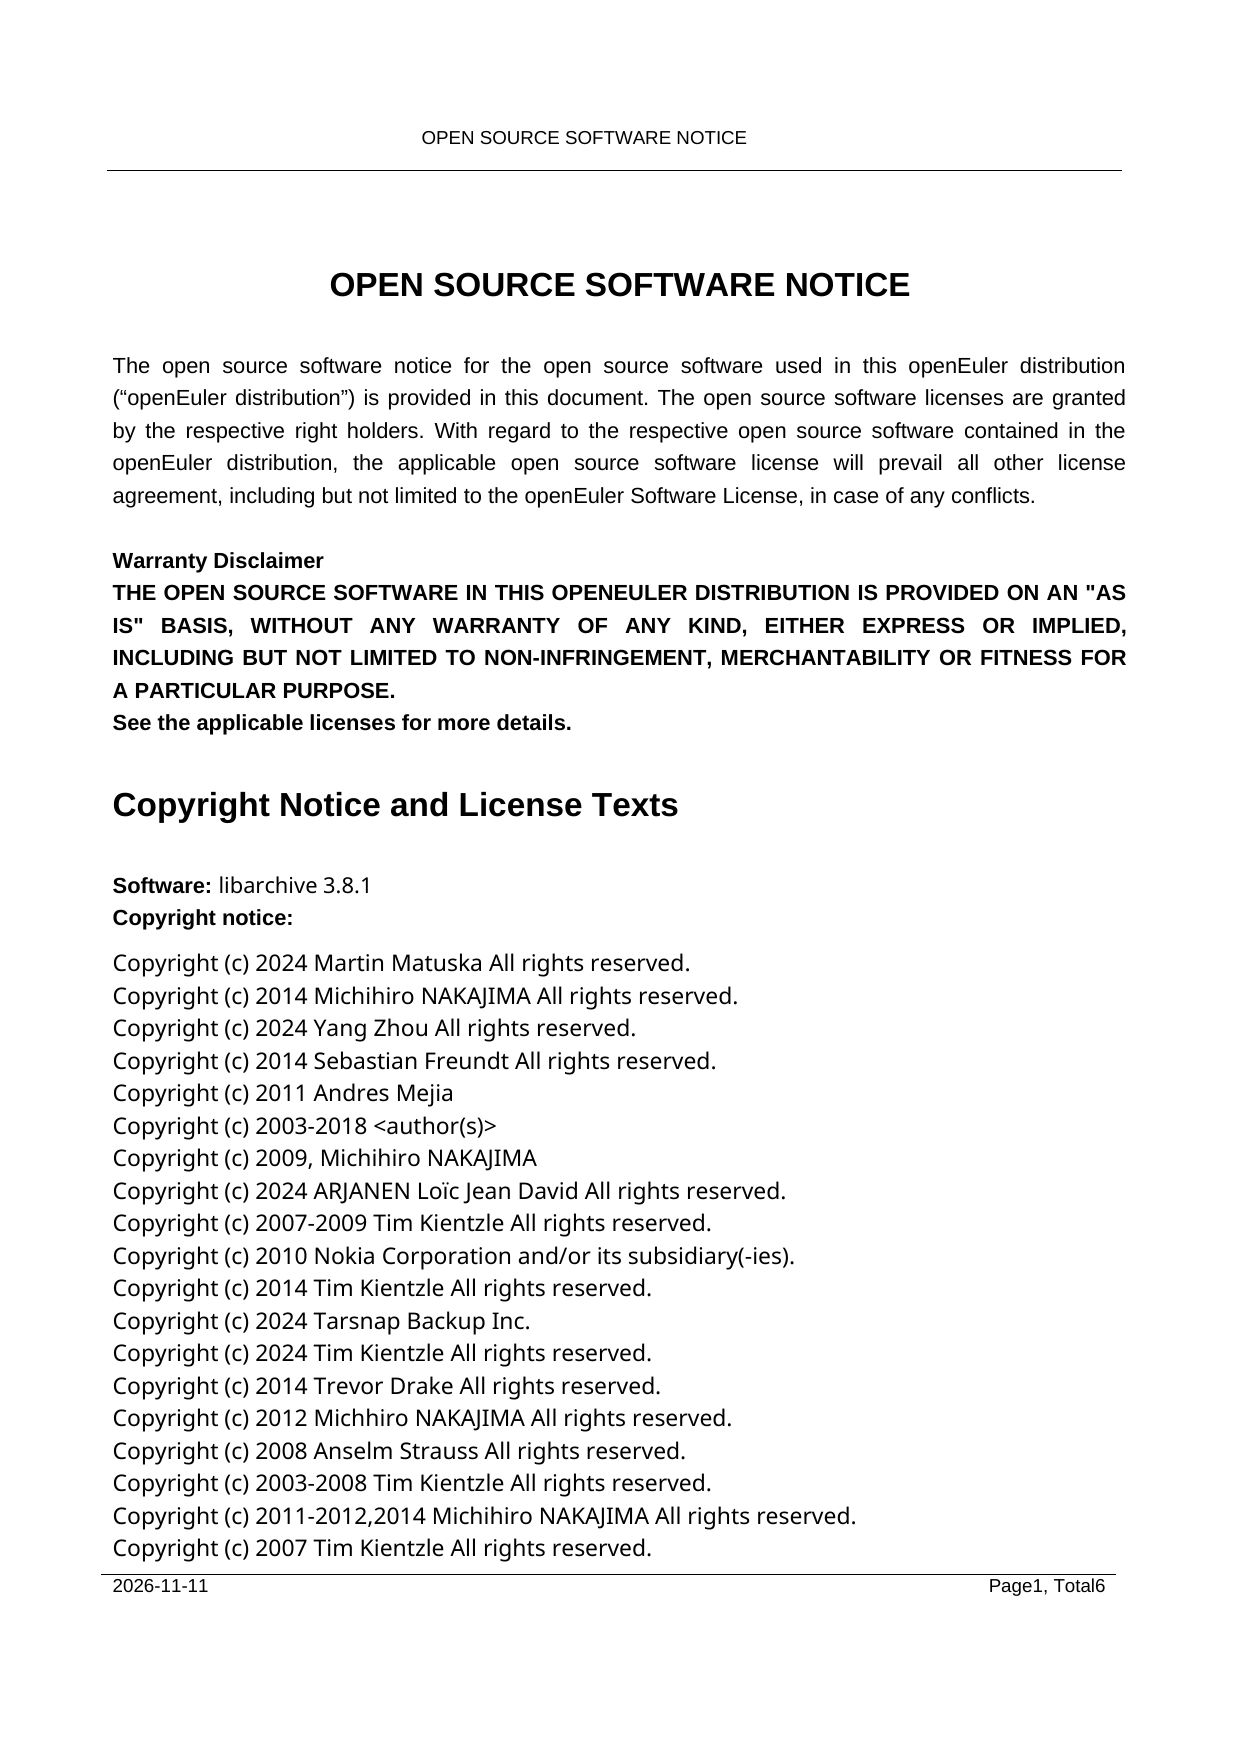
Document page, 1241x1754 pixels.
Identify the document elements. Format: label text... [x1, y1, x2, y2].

text Warranty Disclaimer [112, 544, 1128, 576]
text Copyright notice: [112, 901, 1128, 934]
text OPEN SOURCE SOFTWARE NOTICE [112, 251, 1128, 316]
text THE OPEN SOURCE SOFTWARE IN THIS OPENEULER DISTRIBUTION IS PROVIDED ON AN "AS IS" BASIS, WITHOUT ANY WARRANTY OF ANY KIND, EITHER EXPRESS OR IMPLIED, INCLUDING BUT NOT LIMITED TO NON-INFRINGEMENT, MERCHANTABILITY OR FITNESS FOR A PARTICULAR PURPOSE. See the applicable licenses for more details. [112, 576, 1128, 739]
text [112, 947, 1128, 1564]
title Software: libarchive 3.8.1 [112, 869, 1128, 901]
text Copyright Notice and License Texts [112, 771, 1128, 836]
text The open source software notice for the open source software used in this openEuler distribution (“openEuler distribution”) is provided in this document. The open source software licenses are granted by the respective right holders. With regard to the respective open source software contained in the openEuler distribution, the applicable open source software license will prevail all other license agreement, including but not limited to the openEuler Software License, in case of any conflicts. [112, 349, 1128, 511]
